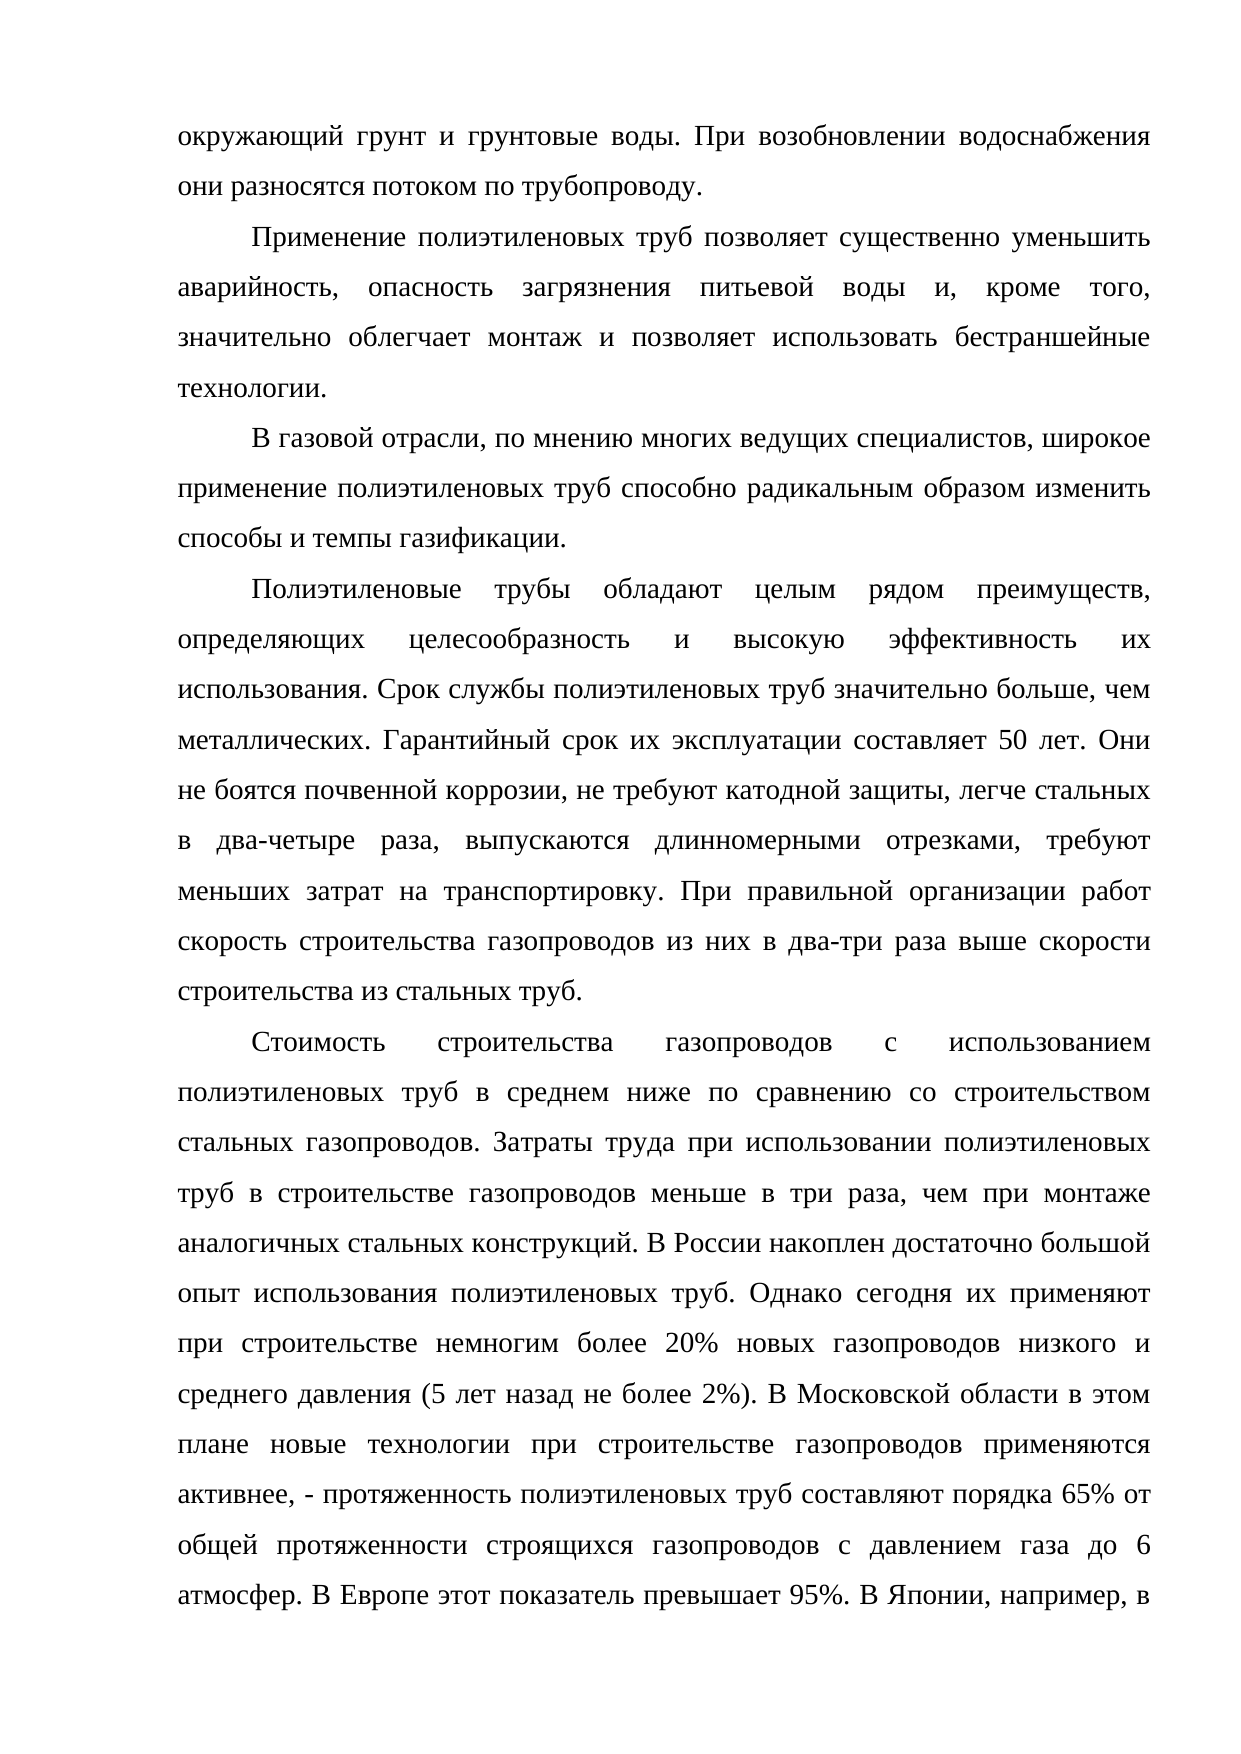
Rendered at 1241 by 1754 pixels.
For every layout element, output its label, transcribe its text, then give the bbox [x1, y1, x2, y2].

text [177, 1024, 1152, 1611]
text Применение полиэтиленовых труб позволяет существенно уменьшить аварийность, опасность загрязнения питьевой воды и, кроме того, значительно облегчает монтаж и позволяет использовать бестраншейные технологии. [177, 219, 1152, 403]
text В газовой отрасли, по мнению многих ведущих специалистов, широкое применение полиэтиленовых труб способно радикальным образом изменить способы и темпы газификации. [177, 420, 1152, 554]
text Полиэтиленовые трубы обладают целым рядом преимуществ, определяющих целесообразность и высокую эффективность их использования. Срок службы полиэтиленовых труб значительно больше, чем металлических. Гарантийный срок их эксплуатации составляет 50 лет. Они не боятся почвенной коррозии, не требуют катодной защиты, легче стальных в два-четыре раза, выпускаются длинномерными отрезками, требуют меньших затрат на транспортировку. При правильной организации работ скорость строительства газопроводов из них в два-три раза выше скорости строительства из стальных труб. [177, 571, 1152, 1007]
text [177, 118, 1152, 202]
